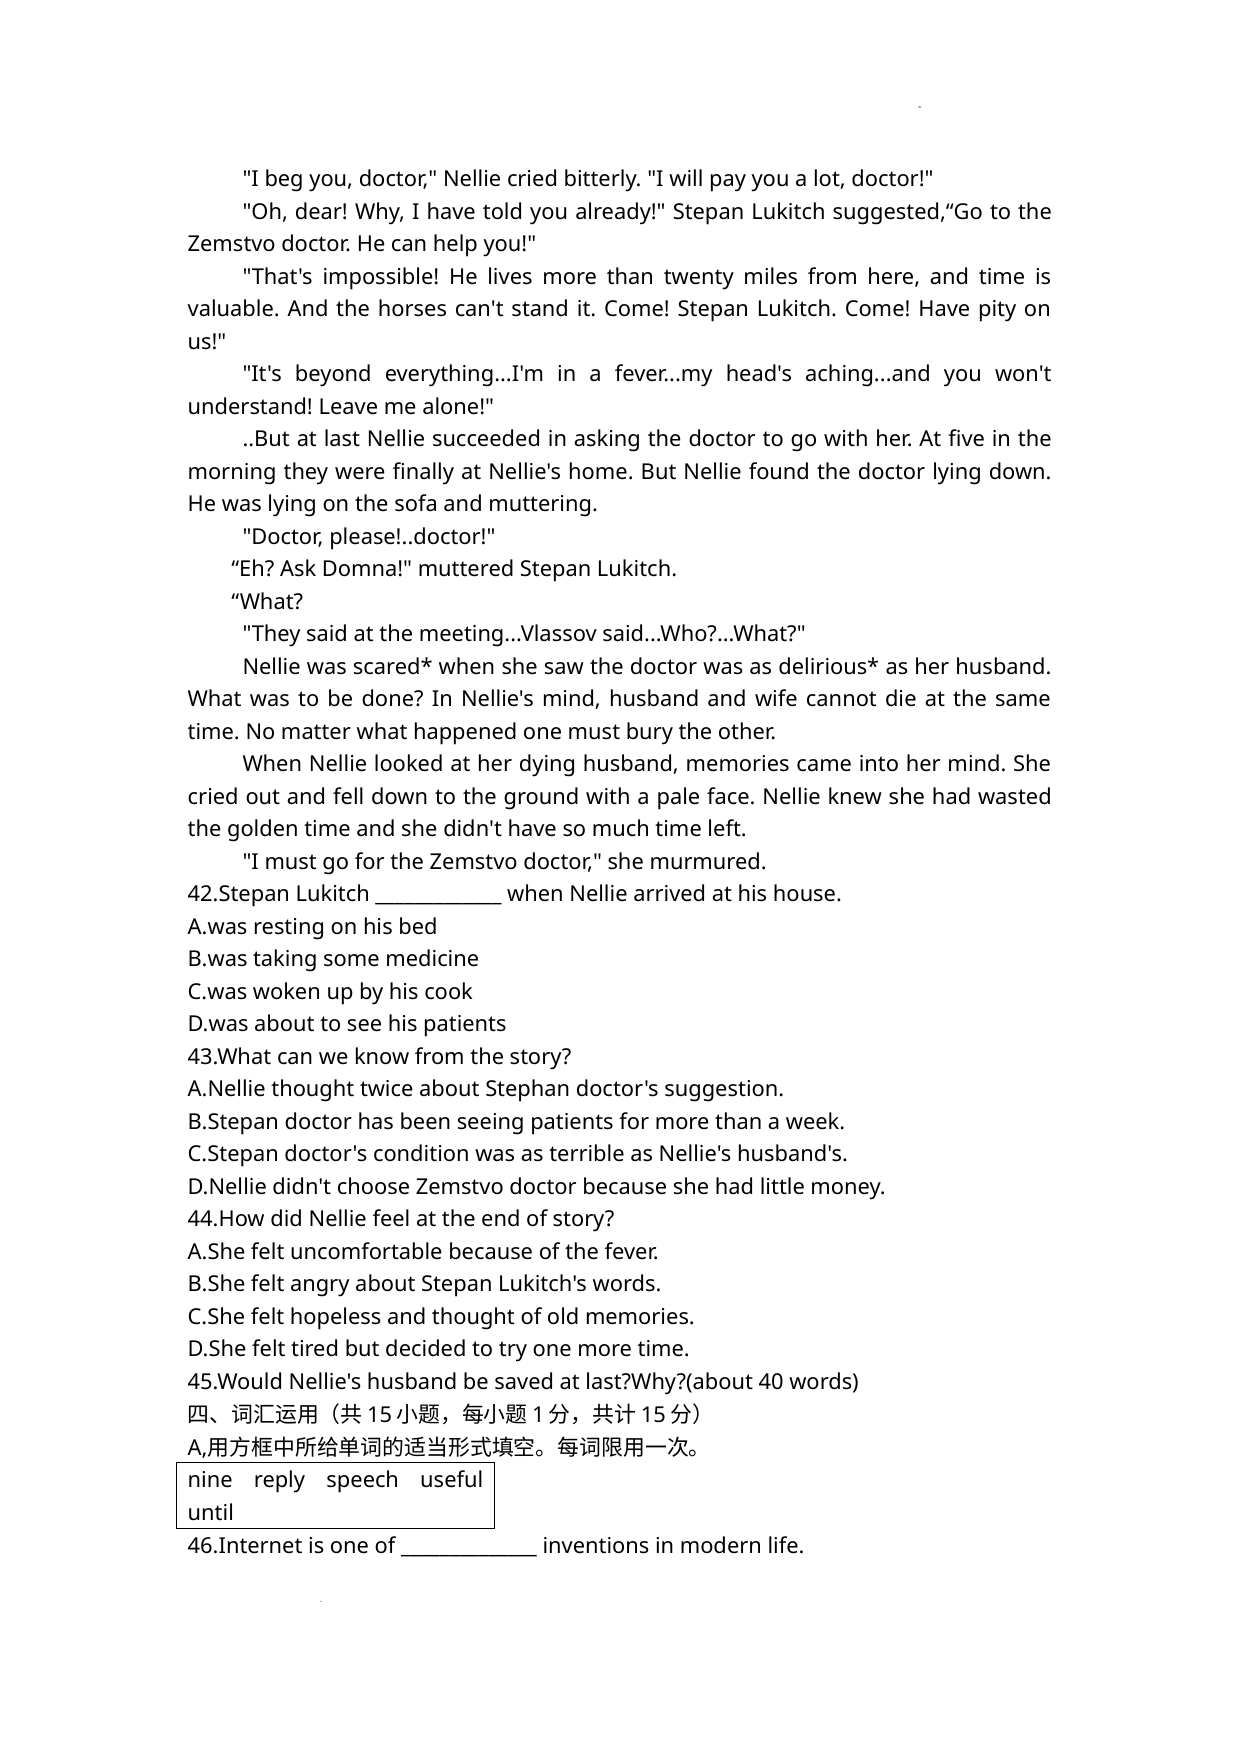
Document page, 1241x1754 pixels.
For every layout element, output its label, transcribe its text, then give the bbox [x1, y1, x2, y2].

text Nellie was scared* when she saw the doctor was as delirious* as her husband. What was to be done? In Nellie's mind, husband and wife cannot die at the same time. No matter what happened one must bury the other. [187, 649, 1053, 747]
text A.Nellie thought twice about Stephan doctor's suggestion. [187, 1072, 1053, 1104]
text 43.What can we know from the story? [187, 1039, 1053, 1072]
text When Nellie looked at her dying husband, memories came into her mind. She cried out and fell down to the ground with a pale face. Nellie knew she had wasted the golden time and she didn't have so much time left. [187, 747, 1053, 844]
text “What? [187, 584, 1053, 617]
text ..But at last Nellie succeeded in asking the doctor to go with her. At five in the morning they were finally at Nellie's home. But Nellie found the doctor lying down. He was lying on the sofa and muttering. [187, 422, 1053, 519]
text D.She felt tired but decided to try one more time. [187, 1332, 1053, 1364]
text B.Stepan doctor has been seeing patients for more than a week. [187, 1104, 1053, 1137]
text B.was taking some medicine [187, 942, 1053, 974]
text "Doctor, please!..doctor!" [187, 519, 1053, 552]
text "They said at the meeting...Vlassov said...Who?...What?" [187, 617, 1053, 649]
text “Eh? Ask Domna!" muttered Stepan Lukitch. [187, 552, 1053, 584]
text "It's beyond everything...I'm in a fever...my head's aching...and you won't understand! Leave me alone!" [187, 357, 1053, 422]
text C.was woken up by his cook [187, 974, 1053, 1007]
text "I must go for the Zemstvo doctor," she murmured. [187, 844, 1053, 877]
text 42.Stepan Lukitch _____________ when Nellie arrived at his house. [187, 877, 1053, 909]
text 44.How did Nellie feel at the end of story? [187, 1202, 1053, 1234]
text 46.Internet is one of ______________ inventions in modern life. [187, 1529, 1053, 1562]
text C.Stepan doctor's condition was as terrible as Nellie's husband's. [187, 1137, 1053, 1169]
text 四、词汇运用（共15小题，每小题1分，共计15分） [187, 1397, 1053, 1429]
text C.She felt hopeless and thought of old memories. [187, 1299, 1053, 1332]
text B.She felt angry about Stepan Lukitch's words. [187, 1267, 1053, 1299]
text D.Nellie didn't choose Zemstvo doctor because she had little money. [187, 1169, 1053, 1202]
text A,用方框中所给单词的适当形式填空。每词限用一次。 [187, 1429, 1053, 1462]
table_header nine reply speech useful until [177, 1463, 494, 1528]
text D.was about to see his patients [187, 1007, 1053, 1039]
text "That's impossible! He lives more than twenty miles from here, and time is valuable. And the horses can't stand it. Come! Stepan Lukitch. Come! Have pity on us!" [187, 259, 1053, 357]
text A.She felt uncomfortable because of the fever. [187, 1234, 1053, 1267]
text "Oh, dear! Why, I have told you already!" Stepan Lukitch suggested,“Go to the Zemstvo doctor. He can help you!" [187, 194, 1053, 259]
text A.was resting on his bed [187, 909, 1053, 942]
text 45.Would Nellie's husband be saved at last?Why?(about 40 words) [187, 1364, 1053, 1397]
text "I beg you, doctor," Nellie cried bitterly. "I will pay you a lot, doctor!" [187, 162, 1053, 194]
